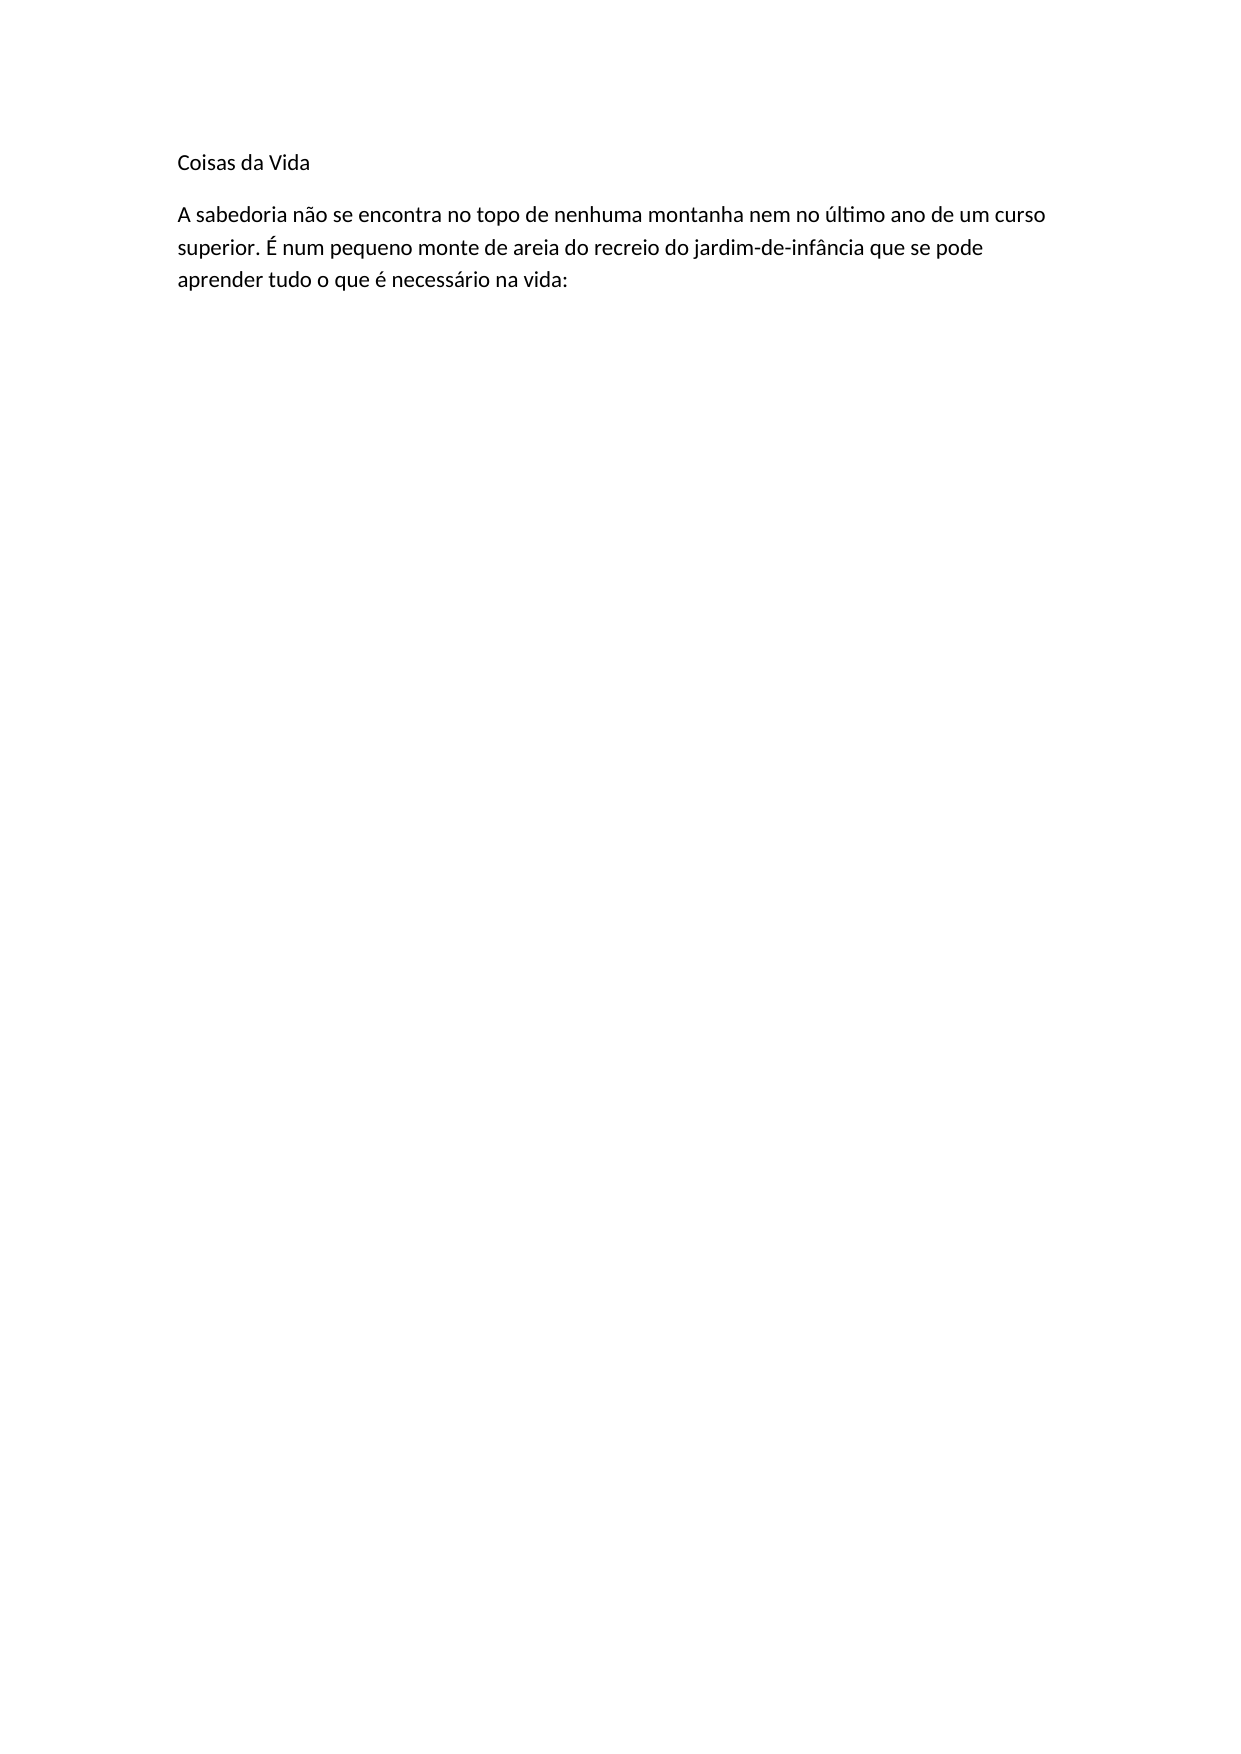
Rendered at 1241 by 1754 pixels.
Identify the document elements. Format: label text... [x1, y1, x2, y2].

text A sabedoria não se encontra no topo de nenhuma montanha nem no último ano de um curso superior. É num pequeno monte de areia do recreio do jardim-de-infância que se pode aprender tudo o que é necessário na vida: [177, 201, 1063, 293]
text Coisas da Vida [177, 148, 1063, 176]
